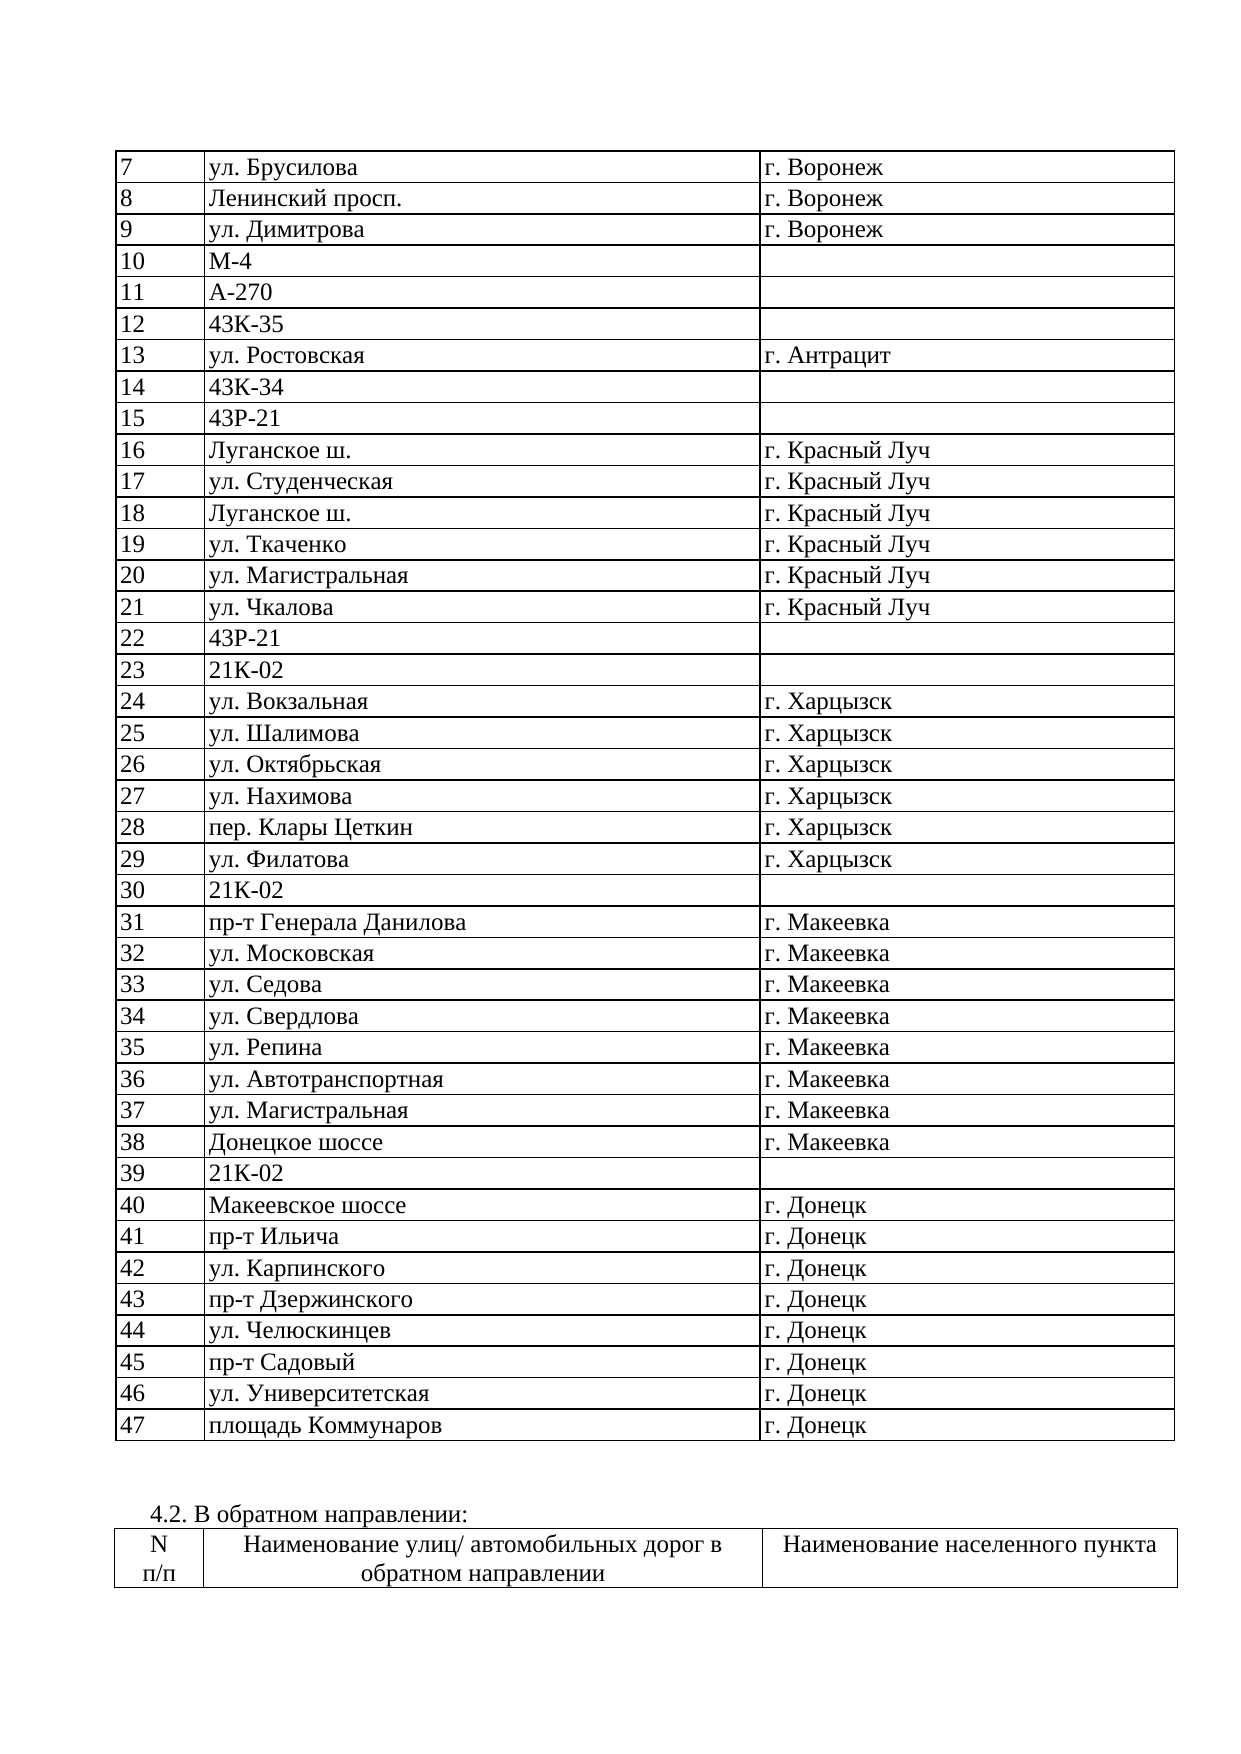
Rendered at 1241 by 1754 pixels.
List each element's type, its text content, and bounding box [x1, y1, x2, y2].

table_cell пр-т Садовый [205, 1347, 759, 1377]
table_cell ул. Карпинского [205, 1253, 759, 1282]
table_cell 38 [117, 1127, 204, 1157]
table_cell г. Макеевка [761, 1032, 1174, 1062]
table_cell 43К-35 [205, 309, 759, 339]
table_cell 20 [117, 561, 204, 590]
table_header N п/п [115, 1529, 203, 1587]
table_cell [761, 277, 1174, 307]
table_cell площадь Коммунаров [205, 1410, 759, 1440]
table_cell Донецкое шоссе [205, 1127, 759, 1157]
table_cell г. Харцызск [761, 812, 1174, 842]
table_cell г. Красный Луч [761, 529, 1174, 559]
table_cell г. Макеевка [761, 938, 1174, 968]
table_cell г. Донецк [761, 1316, 1174, 1345]
table_cell ул. Брусилова [205, 152, 759, 181]
table_cell [761, 309, 1174, 339]
table_cell ул. Репина [205, 1032, 759, 1062]
table_cell 29 [117, 844, 204, 873]
text 4.2. В обратном направлении: [150, 1499, 1090, 1528]
table_cell 28 [117, 812, 204, 842]
table_cell г. Макеевка [761, 1001, 1174, 1031]
table_cell А-270 [205, 277, 759, 307]
table_cell 9 [117, 215, 204, 244]
table_cell 7 [117, 152, 204, 181]
table_cell пер. Клары Цеткин [205, 812, 759, 842]
table_header Наименование улиц/ автомобильных дорог в обратном направлении [204, 1529, 762, 1587]
table_cell г. Харцызск [761, 749, 1174, 779]
table_cell 17 [117, 466, 204, 496]
table_cell 35 [117, 1032, 204, 1062]
table_cell г. Красный Луч [761, 592, 1174, 622]
table_cell 42 [117, 1253, 204, 1282]
table_cell Макеевское шоссе [205, 1190, 759, 1219]
table_cell г. Макеевка [761, 907, 1174, 936]
table_cell г. Воронеж [761, 215, 1174, 244]
table_cell 18 [117, 498, 204, 527]
table_cell ул. Ткаченко [205, 529, 759, 559]
table_cell 14 [117, 372, 204, 402]
table_cell г. Красный Луч [761, 435, 1174, 464]
table_cell 39 [117, 1158, 204, 1188]
table_cell г. Донецк [761, 1347, 1174, 1377]
table_cell ул. Октябрьская [205, 749, 759, 779]
table_cell ул. Димитрова [205, 215, 759, 244]
table_cell 31 [117, 907, 204, 936]
table_cell г. Донецк [761, 1284, 1174, 1314]
table_cell пр-т Ильича [205, 1221, 759, 1251]
table_cell [761, 372, 1174, 402]
table_cell 12 [117, 309, 204, 339]
table_cell 43Р-21 [205, 623, 759, 653]
table_cell ул. Чкалова [205, 592, 759, 622]
table_cell г. Красный Луч [761, 561, 1174, 590]
table_cell 37 [117, 1095, 204, 1125]
table_cell ул. Нахимова [205, 781, 759, 811]
table_cell ул. Челюскинцев [205, 1316, 759, 1345]
table_cell 25 [117, 718, 204, 748]
table_cell г. Донецк [761, 1253, 1174, 1282]
table_cell 21К-02 [205, 875, 759, 905]
table_header Наименование населенного пункта [763, 1529, 1177, 1587]
table_cell 16 [117, 435, 204, 464]
table_cell 8 [117, 183, 204, 213]
table_cell ул. Автотранспортная [205, 1064, 759, 1094]
table_cell 19 [117, 529, 204, 559]
table_cell 26 [117, 749, 204, 779]
table_cell [761, 403, 1174, 433]
table_cell 46 [117, 1378, 204, 1408]
table_cell 13 [117, 340, 204, 370]
table_cell ул. Ростовская [205, 340, 759, 370]
table_cell г. Харцызск [761, 686, 1174, 716]
table_cell г. Донецк [761, 1378, 1174, 1408]
table_cell 30 [117, 875, 204, 905]
table_cell М-4 [205, 246, 759, 276]
table_cell пр-т Генерала Данилова [205, 907, 759, 936]
table_cell ул. Шалимова [205, 718, 759, 748]
table_cell 45 [117, 1347, 204, 1377]
table_cell 36 [117, 1064, 204, 1094]
table_cell г. Антрацит [761, 340, 1174, 370]
table_cell 34 [117, 1001, 204, 1031]
table_cell г. Донецк [761, 1221, 1174, 1251]
table_cell 47 [117, 1410, 204, 1440]
table_cell 40 [117, 1190, 204, 1219]
table_cell 22 [117, 623, 204, 653]
table_cell 24 [117, 686, 204, 716]
table_cell г. Харцызск [761, 718, 1174, 748]
table_cell г. Воронеж [761, 152, 1174, 181]
table_cell ул. Филатова [205, 844, 759, 873]
table_cell ул. Московская [205, 938, 759, 968]
table_cell [761, 246, 1174, 276]
table_cell пр-т Дзержинского [205, 1284, 759, 1314]
table_cell ул. Магистральная [205, 1095, 759, 1125]
table_cell г. Макеевка [761, 1064, 1174, 1094]
table_cell г. Макеевка [761, 970, 1174, 999]
table_cell ул. Седова [205, 970, 759, 999]
table_cell Ленинский просп. [205, 183, 759, 213]
table_cell ул. Свердлова [205, 1001, 759, 1031]
table_cell 15 [117, 403, 204, 433]
table_cell г. Макеевка [761, 1127, 1174, 1157]
table_cell 41 [117, 1221, 204, 1251]
table_cell 21 [117, 592, 204, 622]
table_cell ул. Студенческая [205, 466, 759, 496]
table_cell [761, 875, 1174, 905]
table_cell г. Донецк [761, 1410, 1174, 1440]
table_cell 43Р-21 [205, 403, 759, 433]
table_cell 33 [117, 970, 204, 999]
table_cell 32 [117, 938, 204, 968]
table_cell 44 [117, 1316, 204, 1345]
table_cell г. Харцызск [761, 781, 1174, 811]
table_cell г. Донецк [761, 1190, 1174, 1219]
table_cell 21К-02 [205, 655, 759, 685]
table_cell г. Красный Луч [761, 498, 1174, 527]
table_cell ул. Университетская [205, 1378, 759, 1408]
table_cell 27 [117, 781, 204, 811]
table_cell г. Макеевка [761, 1095, 1174, 1125]
table_cell 43 [117, 1284, 204, 1314]
table_cell 10 [117, 246, 204, 276]
table_cell Луганское ш. [205, 435, 759, 464]
table_cell [761, 623, 1174, 653]
table_cell г. Красный Луч [761, 466, 1174, 496]
table_cell ул. Вокзальная [205, 686, 759, 716]
table_cell Луганское ш. [205, 498, 759, 527]
table_cell г. Харцызск [761, 844, 1174, 873]
table_cell 23 [117, 655, 204, 685]
table_cell 21К-02 [205, 1158, 759, 1188]
table_cell [761, 655, 1174, 685]
table_cell 43К-34 [205, 372, 759, 402]
table_cell 11 [117, 277, 204, 307]
table_cell ул. Магистральная [205, 561, 759, 590]
table_cell г. Воронеж [761, 183, 1174, 213]
table_cell [761, 1158, 1174, 1188]
